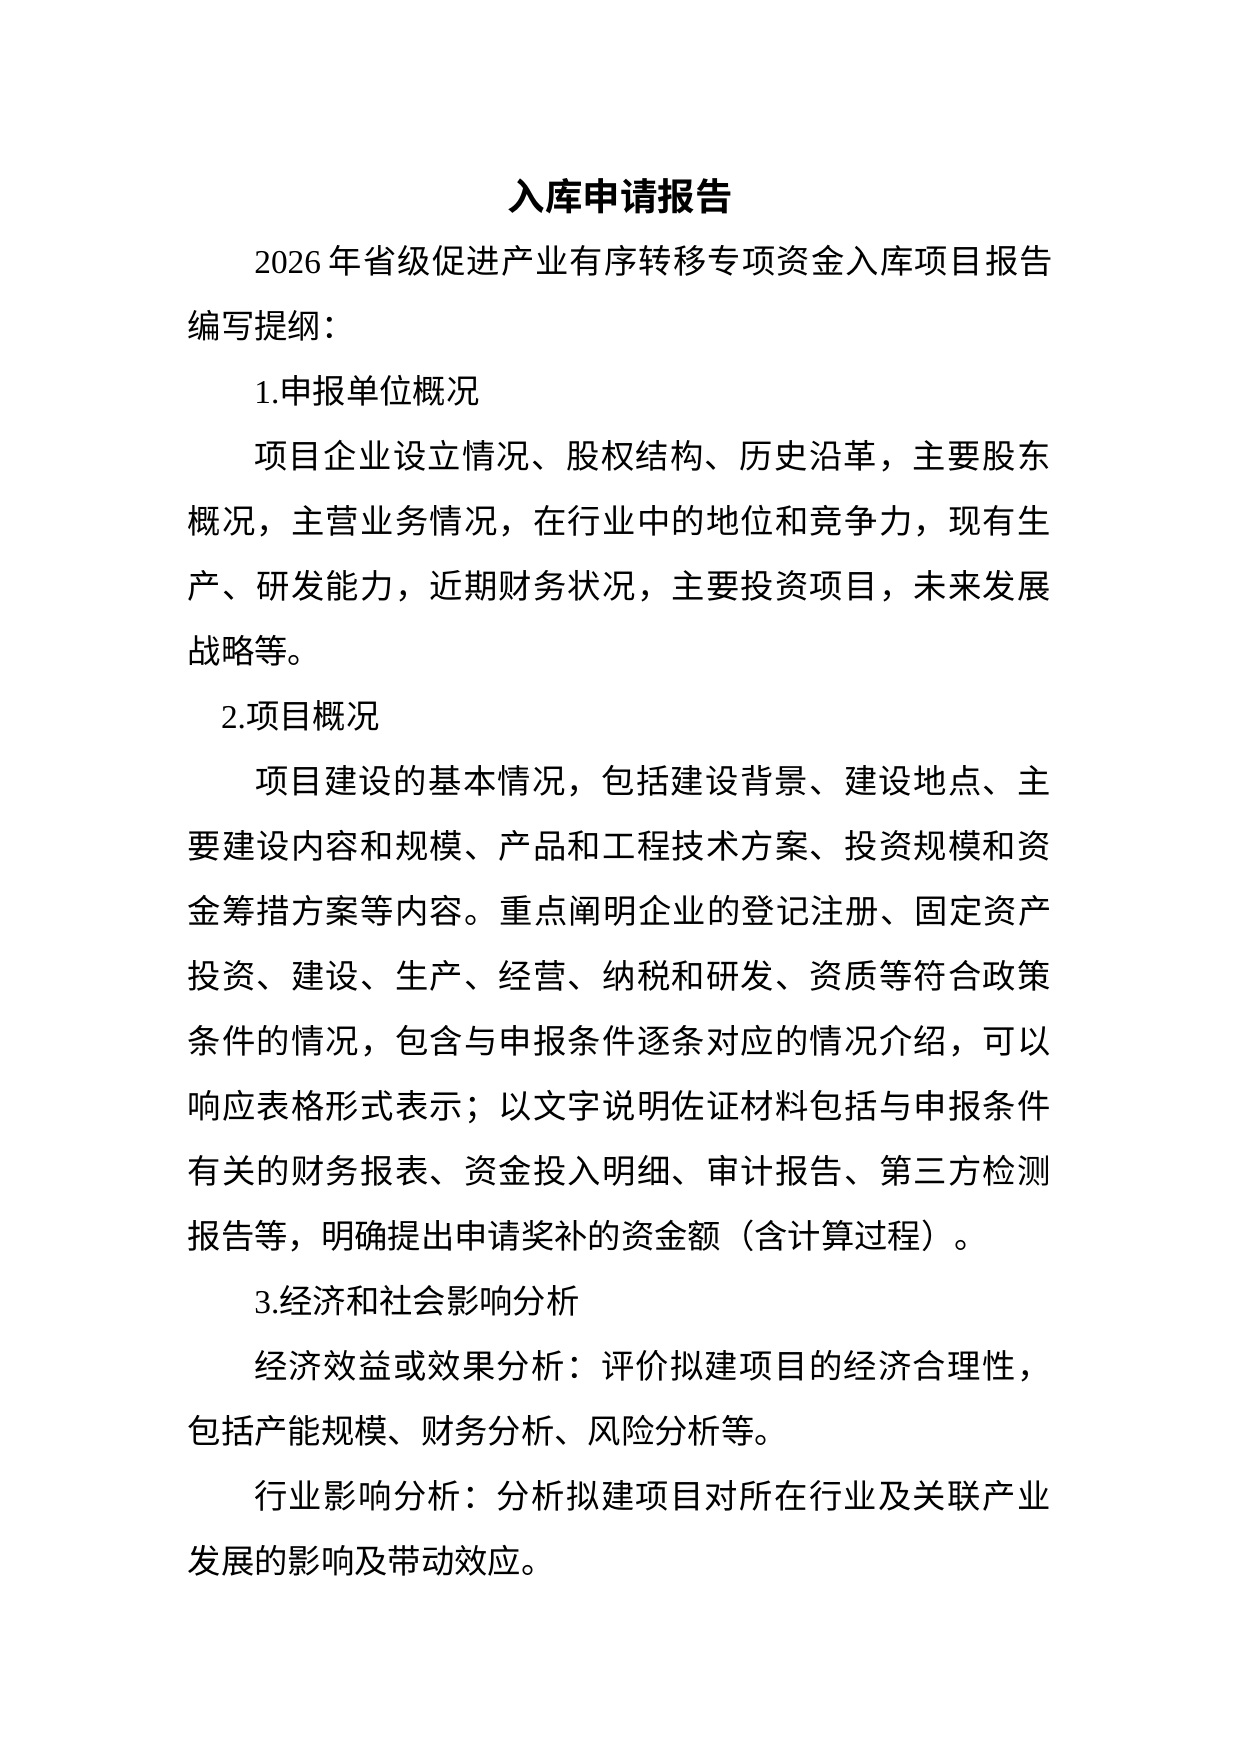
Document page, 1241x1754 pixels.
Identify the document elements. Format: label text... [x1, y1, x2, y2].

text 1.申报单位概况 [187, 357, 1053, 422]
text 入库申请报告 [187, 162, 1053, 227]
text 2.项目概况 [187, 682, 1053, 747]
text 项目企业设立情况、股权结构、历史沿革，主要股东概况，主营业务情况，在行业中的地位和竞争力，现有生产、研发能力，近期财务状况，主要投资项目，未来发展战略等。 [187, 422, 1053, 682]
text 经济效益或效果分析：评价拟建项目的经济合理性，包括产能规模、财务分析、风险分析等。 [187, 1332, 1053, 1462]
text 行业影响分析：分析拟建项目对所在行业及关联产业发展的影响及带动效应。 [187, 1462, 1053, 1592]
text 项目建设的基本情况，包括建设背景、建设地点、主要建设内容和规模、产品和工程技术方案、投资规模和资金筹措方案等内容。重点阐明企业的登记注册、固定资产投资、建设、生产、经营、纳税和研发、资质等符合政策条件的情况，包含与申报条件逐条对应的情况介绍，可以响应表格形式表示；以文字说明佐证材料包括与申报条件有关的财务报表、资金投入明细、审计报告、第三方检测报告等，明确提出申请奖补的资金额（含计算过程）。 [187, 747, 1053, 1267]
text 3.经济和社会影响分析 [187, 1267, 1053, 1332]
text 2026年省级促进产业有序转移专项资金入库项目报告编写提纲： [187, 227, 1053, 357]
